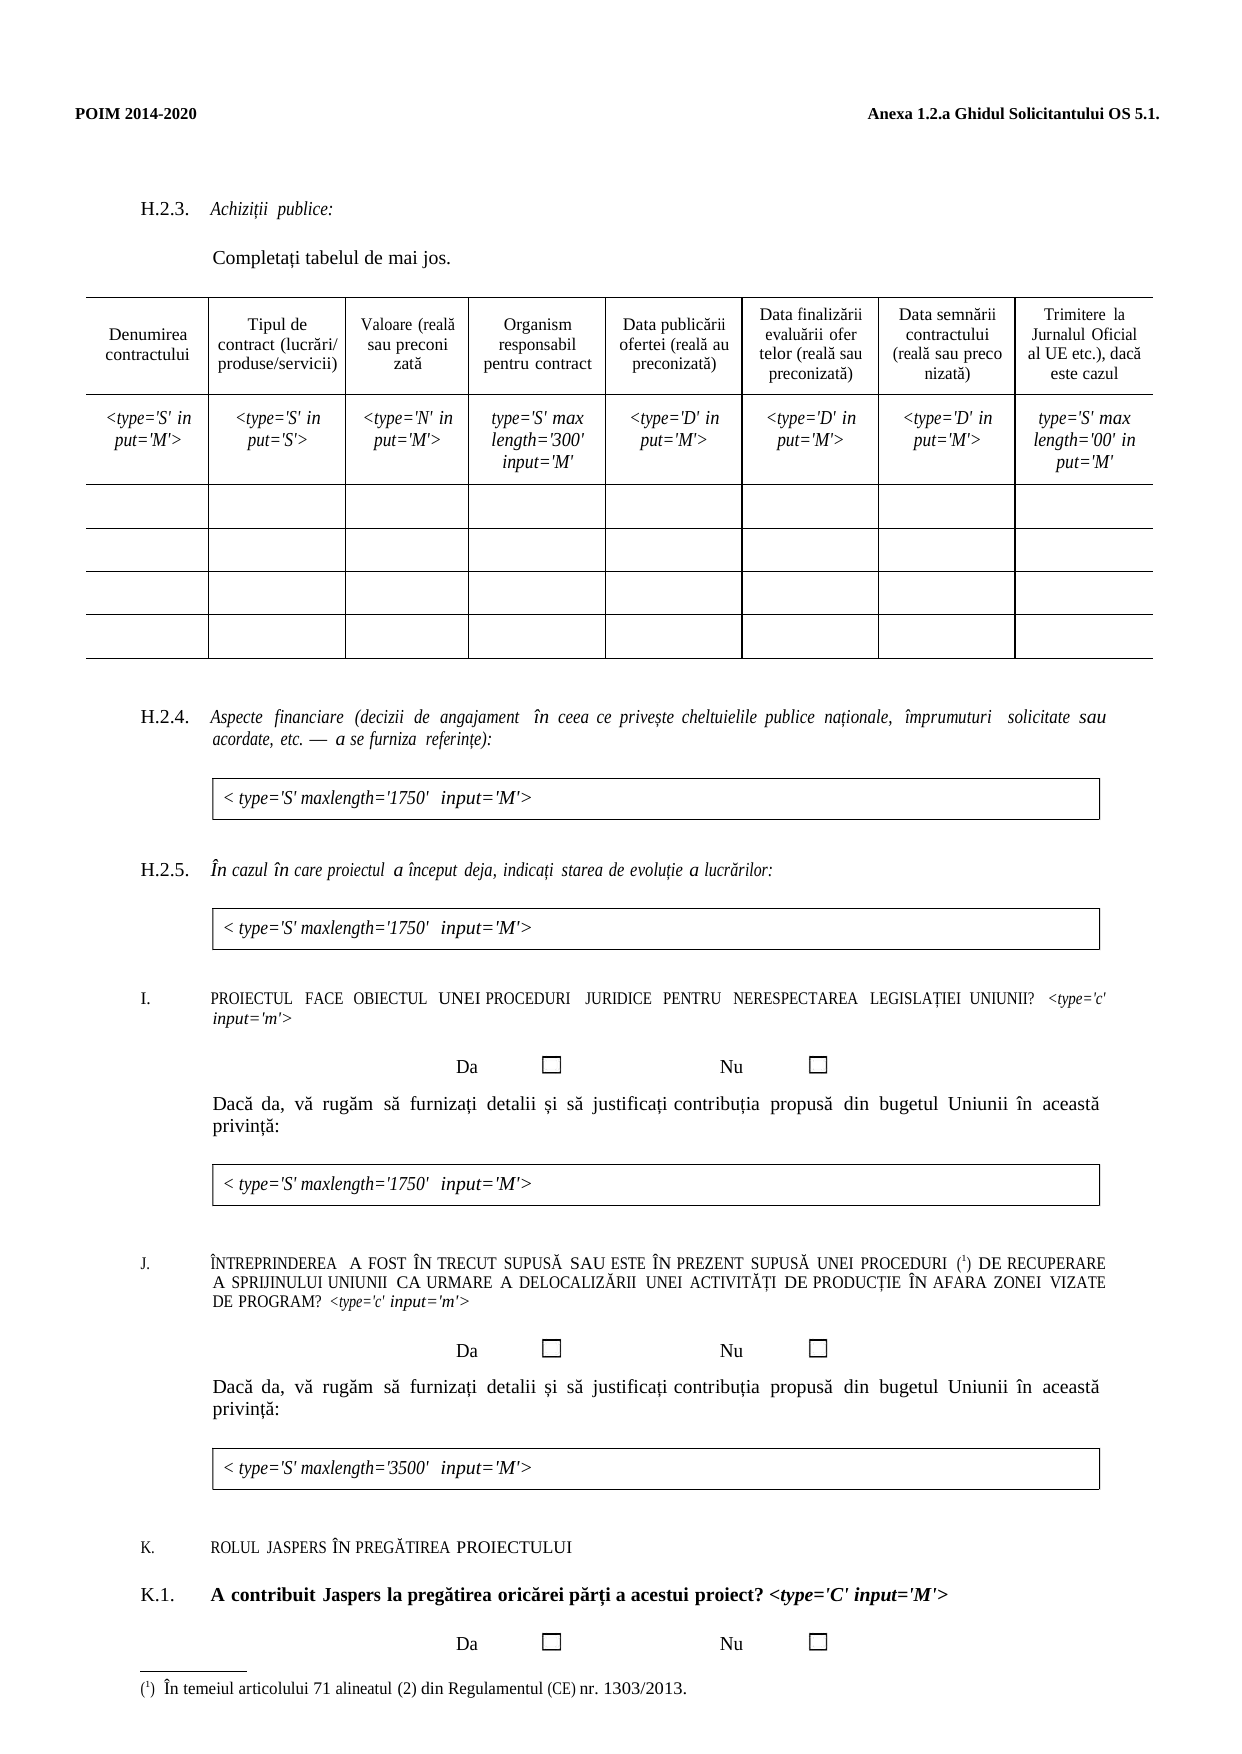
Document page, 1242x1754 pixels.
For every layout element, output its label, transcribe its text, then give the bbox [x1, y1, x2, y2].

text < type='S' maxlength='1750' input='M'> [222, 786, 1169, 809]
table_cell [743, 572, 878, 614]
text (1) În temeiul articolului 71 alineatul (2) din Regulamentul (CE) nr. 1303/2013. [140, 1678, 1169, 1698]
table_cell [346, 572, 468, 614]
table_cell [86, 572, 208, 614]
table_cell [1016, 615, 1152, 657]
table_cell [209, 615, 345, 657]
table_cell [469, 572, 605, 614]
table_cell [879, 529, 1014, 571]
text H.2.5. În cazul în care proiectul a început deja, indicați starea de evoluție a lucrărilor: [140, 858, 1169, 880]
table_cell [346, 615, 468, 657]
table_cell [606, 572, 741, 614]
picture [808, 1055, 828, 1074]
table_cell [743, 485, 878, 527]
table_cell [606, 485, 741, 527]
text < type='S' maxlength='3500' input='M'> [222, 1456, 1169, 1478]
table_cell [879, 572, 1014, 614]
table_cell [346, 485, 468, 527]
text < type='S' maxlength='1750' input='M'> [222, 1172, 1169, 1195]
text Completați tabelul de mai jos. [212, 246, 1169, 269]
table_cell [86, 615, 208, 657]
text < type='S' maxlength='1750' input='M'> [222, 916, 1169, 939]
table_cell [1016, 572, 1152, 614]
table_cell [346, 529, 468, 571]
table_cell [606, 615, 741, 657]
table_header Tipul de contract (lucrări/ produse/servicii) [209, 298, 345, 394]
table_header Data publicării ofertei (reală au preconizată) [606, 298, 741, 394]
table_cell type='S' max­ length='300' input='M' [469, 395, 605, 484]
table_cell [209, 529, 345, 571]
table_cell <type='N' in­ put='M'> [346, 395, 468, 484]
table_cell <type='D' in­ put='M'> [879, 395, 1014, 484]
table_cell [86, 529, 208, 571]
text Dacă da, vă rugăm să furnizați detalii și să justificați contribuția propusă din bugetul Uniunii în această privință: [212, 1093, 1107, 1136]
table_cell <type='S' in­ put='S'> [209, 395, 345, 484]
table_header Organism responsabil pentru contract [469, 298, 605, 394]
table_cell [209, 485, 345, 527]
table_cell [743, 615, 878, 657]
table_cell [86, 485, 208, 527]
table_cell [606, 529, 741, 571]
table_cell [1016, 529, 1152, 571]
table_cell [879, 615, 1014, 657]
text K.1. A contribuit Jaspers la pregătirea oricărei părți a acestui proiect? <type='C' input='M'> [140, 1582, 1169, 1605]
picture [541, 1055, 562, 1074]
text Da Nu [456, 1339, 1169, 1362]
picture [541, 1338, 562, 1358]
text K. ROLUL JASPERS ÎN PREGĂTIREA PROIECTULUI [140, 1537, 1169, 1557]
table_cell <type='D' in­ put='M'> [606, 395, 741, 484]
text Dacă da, vă rugăm să furnizați detalii și să justificați contribuția propusă din bugetul Uniunii în această privință: [212, 1376, 1107, 1420]
table_cell [469, 529, 605, 571]
table_header Valoare (reală sau preconi­ zată [346, 298, 468, 394]
table_header Data semnării contractului (reală sau preco­ nizată) [879, 298, 1014, 394]
table_cell <type='D' in­ put='M'> [743, 395, 878, 484]
table_cell type='S' max­ length='00' in­ put='M' [1016, 395, 1152, 484]
table_cell [469, 485, 605, 527]
picture [808, 1338, 828, 1358]
table_header Denumirea contractului [86, 298, 208, 394]
table_header Data finalizării evaluării ofer­ telor (reală sau preconizată) [743, 298, 878, 394]
table_cell <type='S' in­ put='M'> [86, 395, 208, 484]
table_cell [879, 485, 1014, 527]
picture [808, 1632, 828, 1651]
table_cell [743, 529, 878, 571]
text Da Nu [456, 1632, 1169, 1655]
text H.2.3. Achiziții publice: [140, 197, 1169, 220]
table_header Trimitere la Jurnalul Oficial al UE etc.), dacă este cazul [1016, 298, 1152, 394]
text H.2.4. Aspecte financiare (decizii de angajament în ceea ce privește cheltuielile publice naționale, împrumuturi solicitate sau acordate, etc. — a se furniza referințe): [140, 706, 1107, 750]
picture [541, 1632, 562, 1651]
text Da Nu [456, 1055, 1169, 1078]
text I. PROIECTUL FACE OBIECTUL UNEI PROCEDURI JURIDICE PENTRU NERESPECTAREA LEGISLAȚIEI UNIUNII? <type='c' input='m'> [140, 989, 1106, 1028]
text J. ÎNTREPRINDEREA A FOST ÎN TRECUT SUPUSĂ SAU ESTE ÎN PREZENT SUPUSĂ UNEI PROCEDURI (1) DE RECUPERARE A SPRIJINULUI UNIUNII CA URMARE A DELOCALIZĂRII UNEI ACTIVITĂȚI DE PRODUCȚIE ÎN AFARA ZONEI VIZATE DE PROGRAM? <type='c' input='m'> [140, 1254, 1106, 1312]
table_cell [209, 572, 345, 614]
table_cell [1016, 485, 1152, 527]
table_cell [469, 615, 605, 657]
